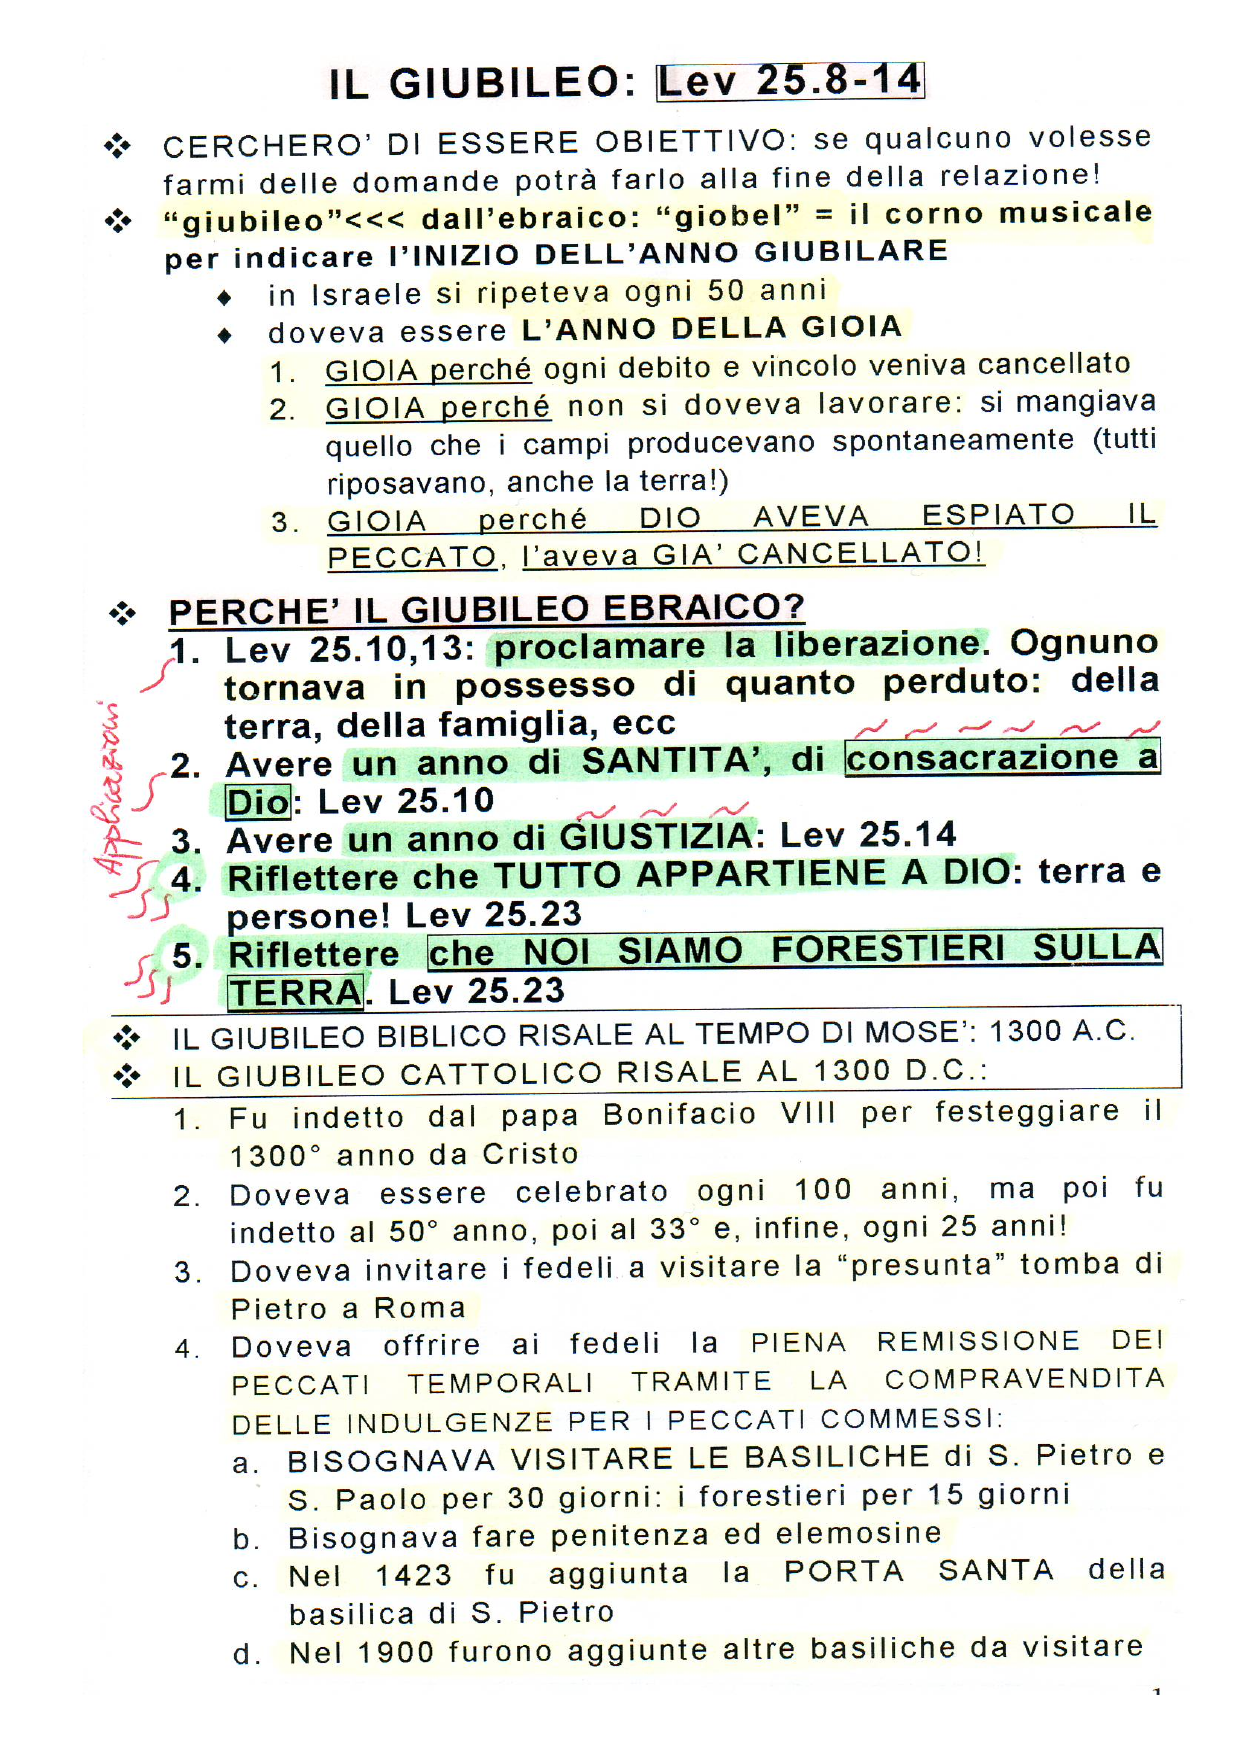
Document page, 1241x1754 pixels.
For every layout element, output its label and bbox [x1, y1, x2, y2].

picture [82, 44, 1195, 1695]
